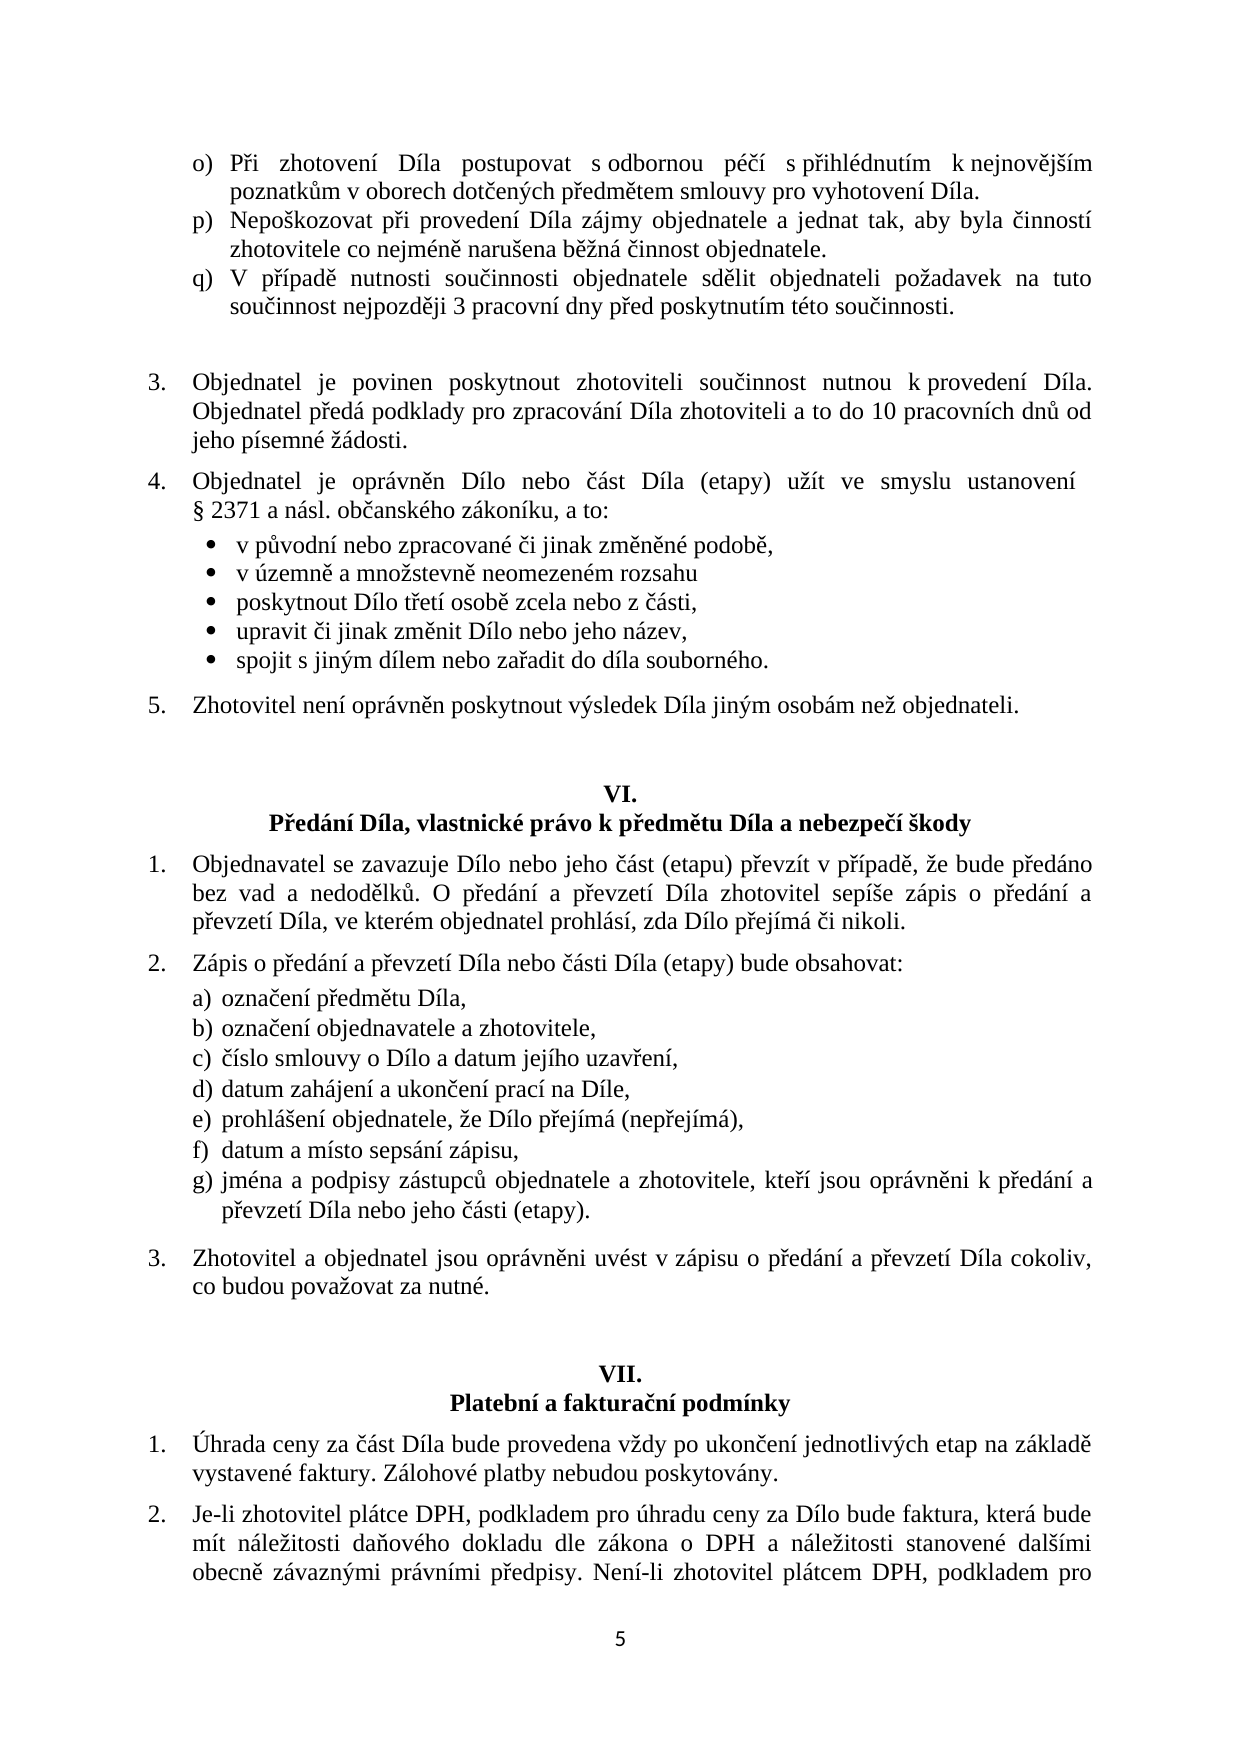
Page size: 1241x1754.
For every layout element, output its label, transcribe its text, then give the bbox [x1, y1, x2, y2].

list označení objednavatele a zhotovitele, [192, 1013, 1093, 1042]
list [148, 1499, 1093, 1586]
list Při zhotovení Díla postupovat s odbornou péčí s přihlédnutím k nejnovějším poznatkům v oborech dotčených předmětem smlouvy pro vyhotovení Díla. [192, 148, 1093, 205]
list Objednavatel se zavazuje Dílo nebo jeho část (etapu) převzít v případě, že bude předáno bez vad a nedodělků. O předání a převzetí Díla zhotovitel sepíše zápis o předání a převzetí Díla, ve kterém objednatel prohlásí, zda Dílo přejímá či nikoli. [148, 849, 1093, 935]
text Platební a fakturační podmínky [148, 1388, 1093, 1417]
list datum zahájení a ukončení prací na Díle, [192, 1074, 1093, 1103]
list Objednatel je povinen poskytnout zhotoviteli součinnost nutnou k provedení Díla. Objednatel předá podklady pro zpracování Díla zhotoviteli a to do 10 pracovních dnů od jeho písemné žádosti. [148, 367, 1093, 453]
list Zhotovitel není oprávněn poskytnout výsledek Díla jiným osobám než objednateli. [148, 690, 1093, 719]
list spojit s jiným dílem nebo zařadit do díla souborného. [207, 645, 1093, 673]
list upravit či jinak změnit Dílo nebo jeho název, [207, 616, 1093, 645]
text Předání Díla, vlastnické právo k předmětu Díla a nebezpečí škody [148, 808, 1093, 836]
list Zápis o předání a převzetí Díla nebo části Díla (etapy) bude obsahovat: [148, 948, 1093, 976]
list V případě nutnosti součinnosti objednatele sdělit objednateli požadavek na tuto součinnost nejpozději 3 pracovní dny před poskytnutím této součinnosti. [192, 263, 1093, 320]
list číslo smlouvy o Dílo a datum jejího uzavření, [192, 1043, 1093, 1072]
list označení předmětu Díla, [192, 983, 1093, 1011]
list datum a místo sepsání zápisu, [192, 1135, 1093, 1163]
list v územně a množstevně neomezeném rozsahu [207, 558, 1093, 587]
list prohlášení objednatele, že Dílo přejímá (nepřejímá), [192, 1104, 1093, 1133]
list Zhotovitel a objednatel jsou oprávněni uvést v zápisu o předání a převzetí Díla cokoliv, co budou považovat za nutné. [148, 1243, 1093, 1300]
list Objednatel je oprávněn Dílo nebo část Díla (etapy) užít ve smyslu ustanovení § 2371 a násl. občanského zákoníku, a to: [148, 466, 1093, 523]
list Nepoškozovat při provedení Díla zájmy objednatele a jednat tak, aby byla činností zhotovitele co nejméně narušena běžná činnost objednatele. [192, 205, 1093, 263]
list v původní nebo zpracované či jinak změněné podobě, [207, 530, 1093, 558]
text VII. [148, 1359, 1093, 1388]
list Úhrada ceny za část Díla bude provedena vždy po ukončení jednotlivých etap na základě vystavené faktury. Zálohové platby nebudou poskytovány. [148, 1429, 1093, 1487]
text VI. [148, 779, 1093, 808]
list jména a podpisy zástupců objednatele a zhotovitele, kteří jsou oprávněni k předání a převzetí Díla nebo jeho části (etapy). [192, 1165, 1093, 1224]
list poskytnout Dílo třetí osobě zcela nebo z části, [207, 587, 1093, 616]
